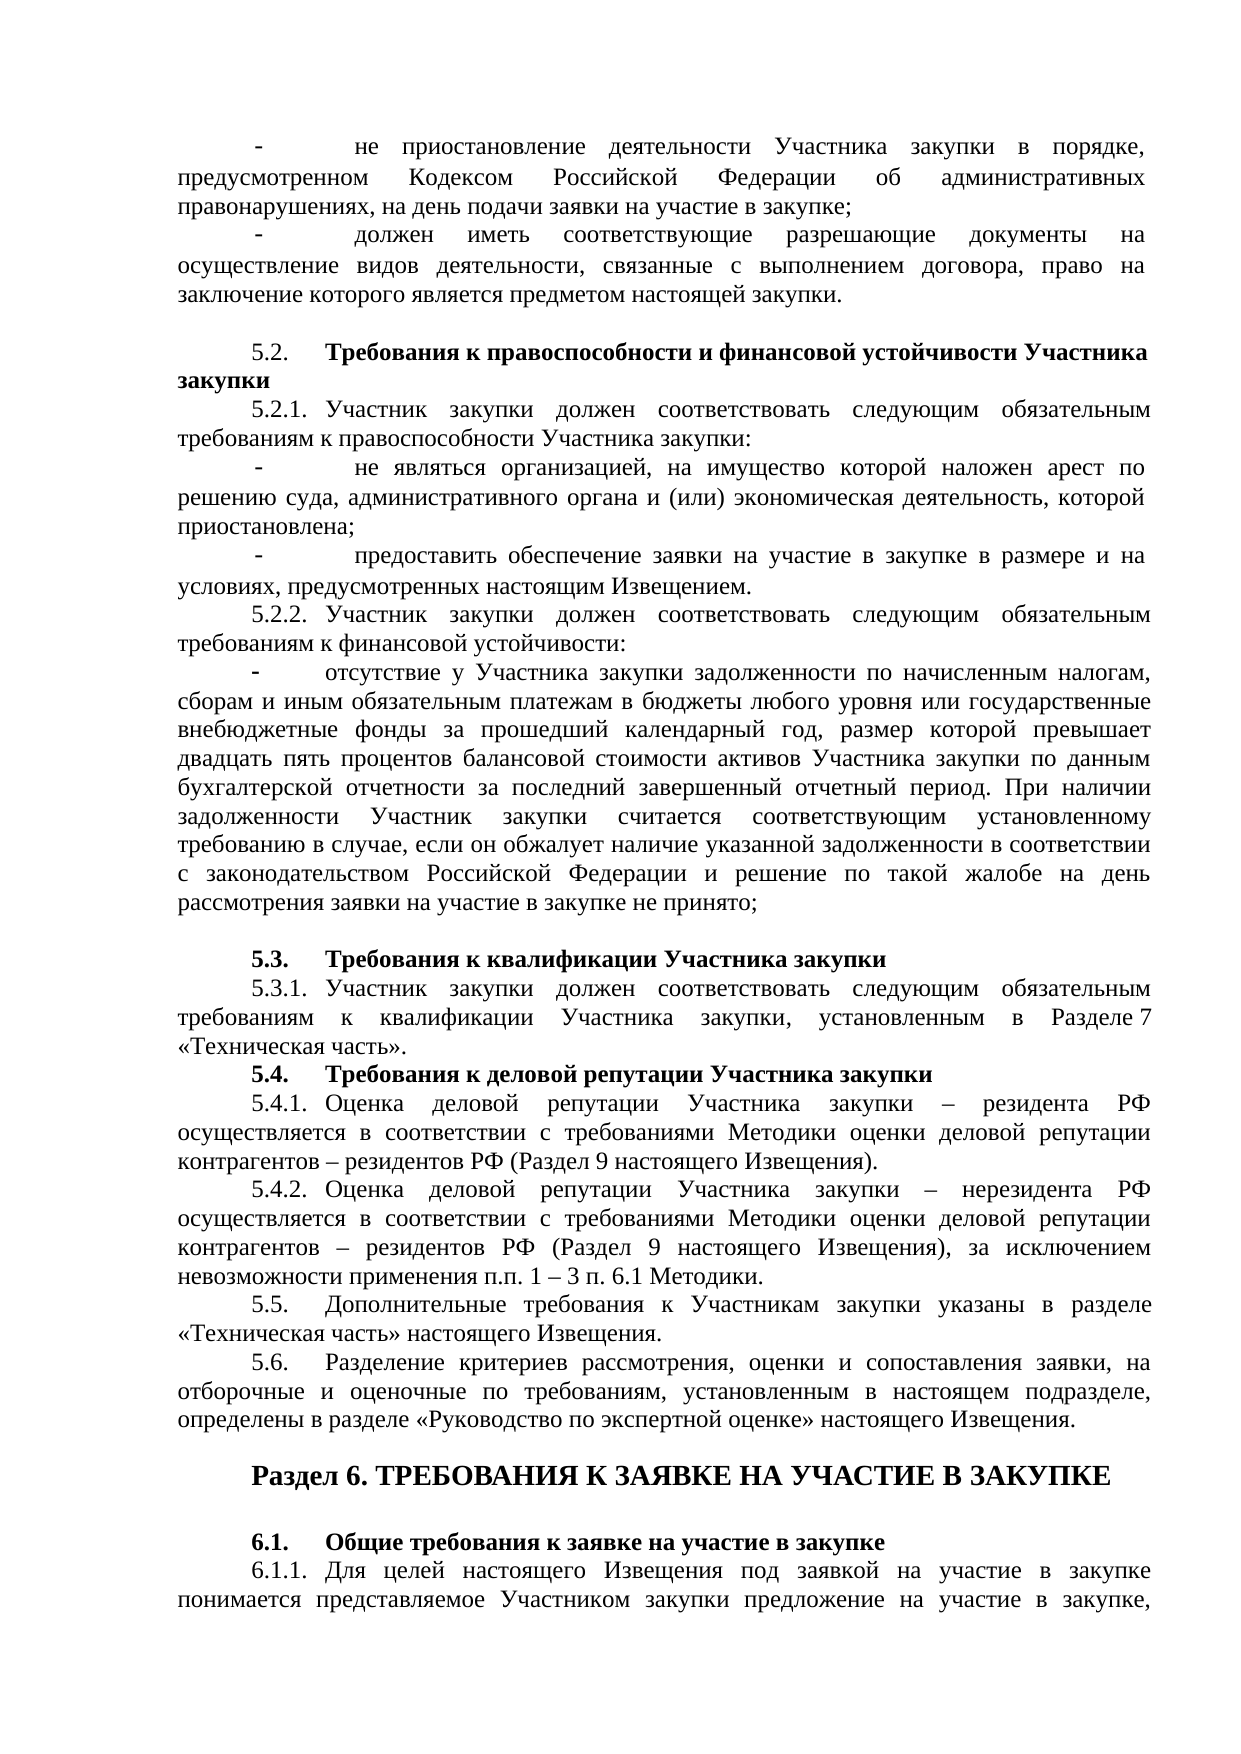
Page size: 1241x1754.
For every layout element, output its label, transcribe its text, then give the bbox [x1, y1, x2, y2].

list Участник закупки должен соответствовать следующим обязательным требованиям к квалификации Участника закупки, установленным в Разделе 7 «Техническая часть». [177, 973, 1152, 1059]
list отсутствие у Участника закупки задолженности по начисленным налогам, сборам и иным обязательным платежам в бюджеты любого уровня или государственные внебюджетные фонды за прошедший календарный год, размер которой превышает двадцать пять процентов балансовой стоимости активов Участника закупки по данным бухгалтерской отчетности за последний завершенный отчетный период. При наличии задолженности Участник закупки считается соответствующим установленному требованию в случае, если он обжалует наличие указанной задолженности в соответствии с законодательством Российской Федерации и решение по такой жалобе на день рассмотрения заявки на участие в закупке не принято; [177, 657, 1152, 916]
list Требования к деловой репутации Участника закупки [177, 1059, 1152, 1088]
list Оценка деловой репутации Участника закупки – нерезидента РФ осуществляется в соответствии с требованиями Методики оценки деловой репутации контрагентов – резидентов РФ (Раздел 9 настоящего Извещения), за исключением невозможности применения п.п. 1 – 3 п. 6.1 Методики. [177, 1174, 1152, 1289]
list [177, 1556, 1152, 1613]
list Дополнительные требования к Участникам закупки указаны в разделе «Техническая часть» настоящего Извещения. [177, 1289, 1152, 1347]
list должен иметь соответствующие разрешающие документы на осуществление видов деятельности, связанные с выполнением договора, право на заключение которого является предметом настоящей закупки. [177, 219, 1146, 308]
list не приостановление деятельности Участника закупки в порядке, предусмотренном Кодексом Российской Федерации об административных правонарушениях, на день подачи заявки на участие в закупке; [177, 131, 1146, 219]
list Требования к квалификации Участника закупки [177, 944, 1152, 973]
list не являться организацией, на имущество которой наложен арест по решению суда, административного органа и (или) экономическая деятельность, которой приостановлена; [177, 452, 1146, 540]
list Участник закупки должен соответствовать следующим обязательным требованиям к финансовой устойчивости: [177, 599, 1152, 657]
list Участник закупки должен соответствовать следующим обязательным требованиям к правоспособности Участника закупки: [177, 394, 1152, 452]
list Разделение критериев рассмотрения, оценки и сопоставления заявки, на отборочные и оценочные по требованиям, установленным в настоящем подразделе, определены в разделе «Руководство по экспертной оценке» настоящего Извещения. [177, 1347, 1152, 1433]
subtitle Раздел 6. ТРЕБОВАНИЯ К ЗАЯВКЕ НА УЧАСТИЕ В ЗАКУПКЕ [177, 1458, 1152, 1492]
list Общие требования к заявке на участие в закупке [177, 1527, 1152, 1556]
list предоставить обеспечение заявки на участие в закупке в размере и на условиях, предусмотренных настоящим Извещением. [177, 540, 1146, 599]
list Требования к правоспособности и финансовой устойчивости Участника закупки [177, 337, 1152, 394]
list Оценка деловой репутации Участника закупки – резидента РФ осуществляется в соответствии с требованиями Методики оценки деловой репутации контрагентов – резидентов РФ (Раздел 9 настоящего Извещения). [177, 1088, 1152, 1174]
